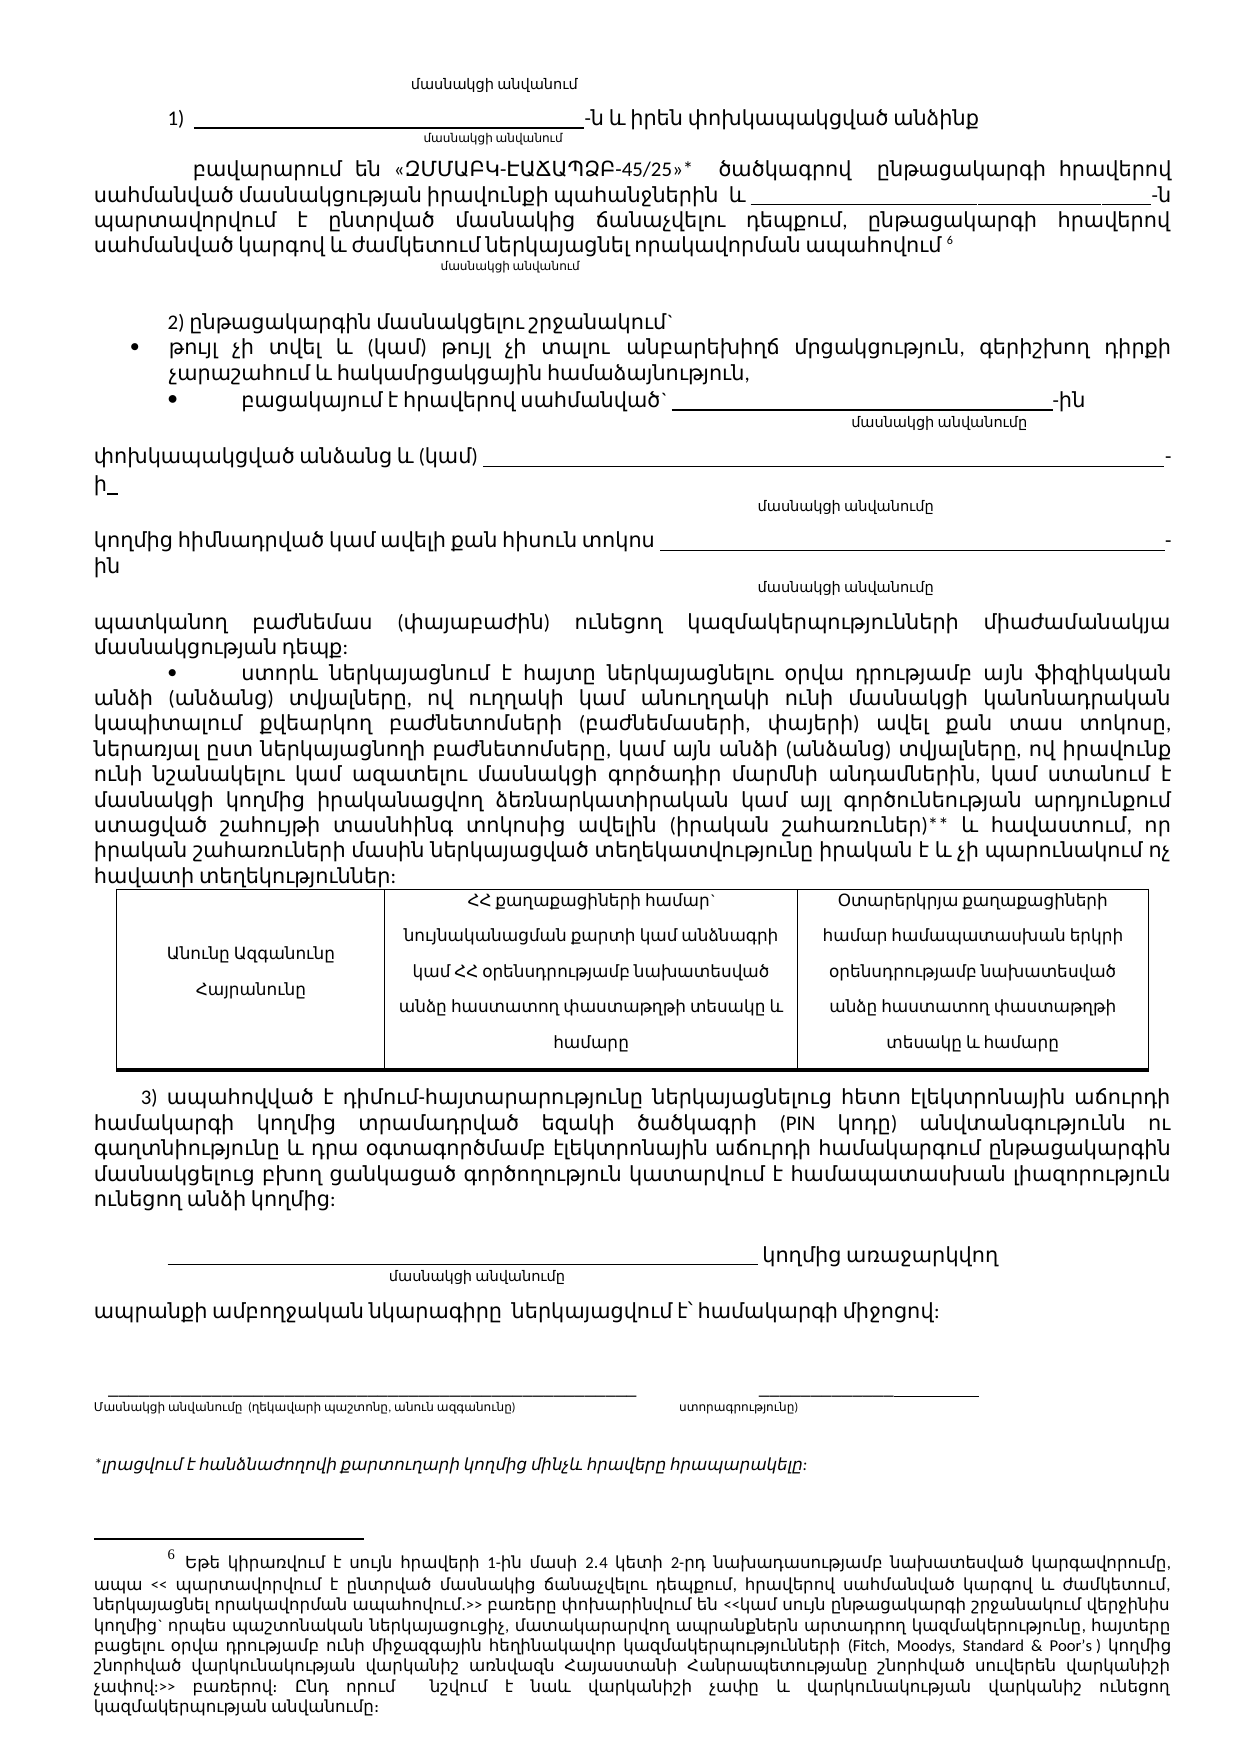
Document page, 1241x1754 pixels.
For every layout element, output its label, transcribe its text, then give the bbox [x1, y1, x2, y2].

text *լրացվում է հանձնաժողովի քարտուղարի կողմից մինչև հրավերը հրապարակելը: [94, 1454, 1171, 1474]
text փոխկապակցված անձանց և (կամ) -ի [94, 444, 1171, 497]
table_header ՀՀ քաղաքացիների համար` նույնականացման քարտի կամ անձնագրի կամ ՀՀ օրենսդրությամբ նախատեսված անձը հաստատող փաստաթղթի տեսակը և համարը [385, 890, 797, 1068]
text մասնակցի անվանում [94, 131, 1171, 156]
list ստորև ներկայացնում է հայտը ներկայացնելու օրվա դրությամբ այն ֆիզիկական անձի (անձանց) տվյալները, ով ուղղակի կամ անուղղակի ունի մասնակցի կանոնադրական կապիտալում քվեարկող բաժնետոմսերի (բաժնեմասերի, փայերի) ավել քան տաս տոկոսը, ներառյալ ըստ ներկայացնողի բաժնետոմսերը, կամ այն անձի (անձանց) տվյալները, ով իրավունք ունի նշանակելու կամ ազատելու մասնակցի գործադիր մարմնի անդամներին, կամ ստանում է մասնակցի կողմից իրականացվող ձեռնարկատիրական կամ այլ գործունեության արդյունքում ստացված շահույթի տասնհինգ տոկոսից ավելին (իրական շահառուներ)** և հավաստում, որ իրական շահառուների մասին ներկայացված տեղեկատվությունը իրական է և չի պարունակում ոչ հավատի տեղեկություններ: [94, 660, 1171, 888]
list բացակայում է հրավերով սահմանված` -ին [94, 385, 1171, 413]
text մասնակցի անվանում [94, 258, 1171, 283]
list թույլ չի տվել և (կամ) թույլ չի տալու անբարեխիղճ մրցակցություն, գերիշխող դիրքի չարաշահում և հակամրցակցային համաձայնություն, [131, 334, 1171, 385]
text մասնակցի անվանումը [94, 1268, 1171, 1298]
text ապրանքի ամբողջական նկարագիրը ներկայացվում է՝ համակարգի միջոցով: [94, 1298, 1171, 1323]
text մասնակցի անվանումը [94, 497, 1171, 528]
text կողմից հիմնադրված կամ ավելի քան հիսուն տոկոս -ին [94, 528, 1171, 578]
text մասնակցի անվանում [94, 75, 1171, 106]
table_header Անունը Ազգանունը Հայրանունը [117, 890, 384, 1068]
text 2) ընթացակարգին մասնակցելու շրջանակում` [94, 309, 1171, 334]
text մասնակցի անվանումը [94, 413, 1171, 444]
text ___________________________________________________ _____________ Մասնակցի անվանումը (ղեկավարի պաշտոնը, անուն ազգանունը) ստորագրությունը) [94, 1374, 1171, 1425]
text 3) ապահովված է դիմում-հայտարարությունը ներկայացնելուց հետո էլեկտրոնային աճուրդի համակարգի կողմից տրամադրված եզակի ծածկագրի (PIN կոդը) անվտանգությունն ու գաղտնիությունը և դրա օգտագործմամբ էլեկտրոնային աճուրդի համակարգում ընթացակարգին մասնակցելուց բխող ցանկացած գործողություն կատարվում է համապատասխան լիազորություն ունեցող անձի կողմից: [94, 1084, 1171, 1212]
text բավարարում են «ԶՄՄԱԲԿ-ԷԱՃԱՊՁԲ-45/25»* ծածկագրով ընթացակարգի հրավերով սահմանված մասնակցության իրավունքի պահանջներին և -ն պարտավորվում է ընտրված մասնակից ճանաչվելու դեպքում, ընթացակարգի հրավերով սահմանված կարգով և ժամկետում ներկայացնել որակավորման ապահովում [94, 156, 1171, 258]
table_header Օտարերկրյա քաղաքացիների համար համապատասխան երկրի օրենսդրությամբ նախատեսված անձը հաստատող փաստաթղթի տեսակը և համարը [798, 890, 1148, 1068]
text մասնակցի անվանումը [94, 578, 1171, 609]
text պատկանող բաժնեմաս (փայաբաժին) ունեցող կազմակերպությունների միաժամանակյա մասնակցության դեպք: [94, 609, 1171, 660]
text 1) -ն և իրեն փոխկապակցված անձինք [94, 106, 1171, 131]
text կողմից առաջարկվող [94, 1242, 1171, 1268]
